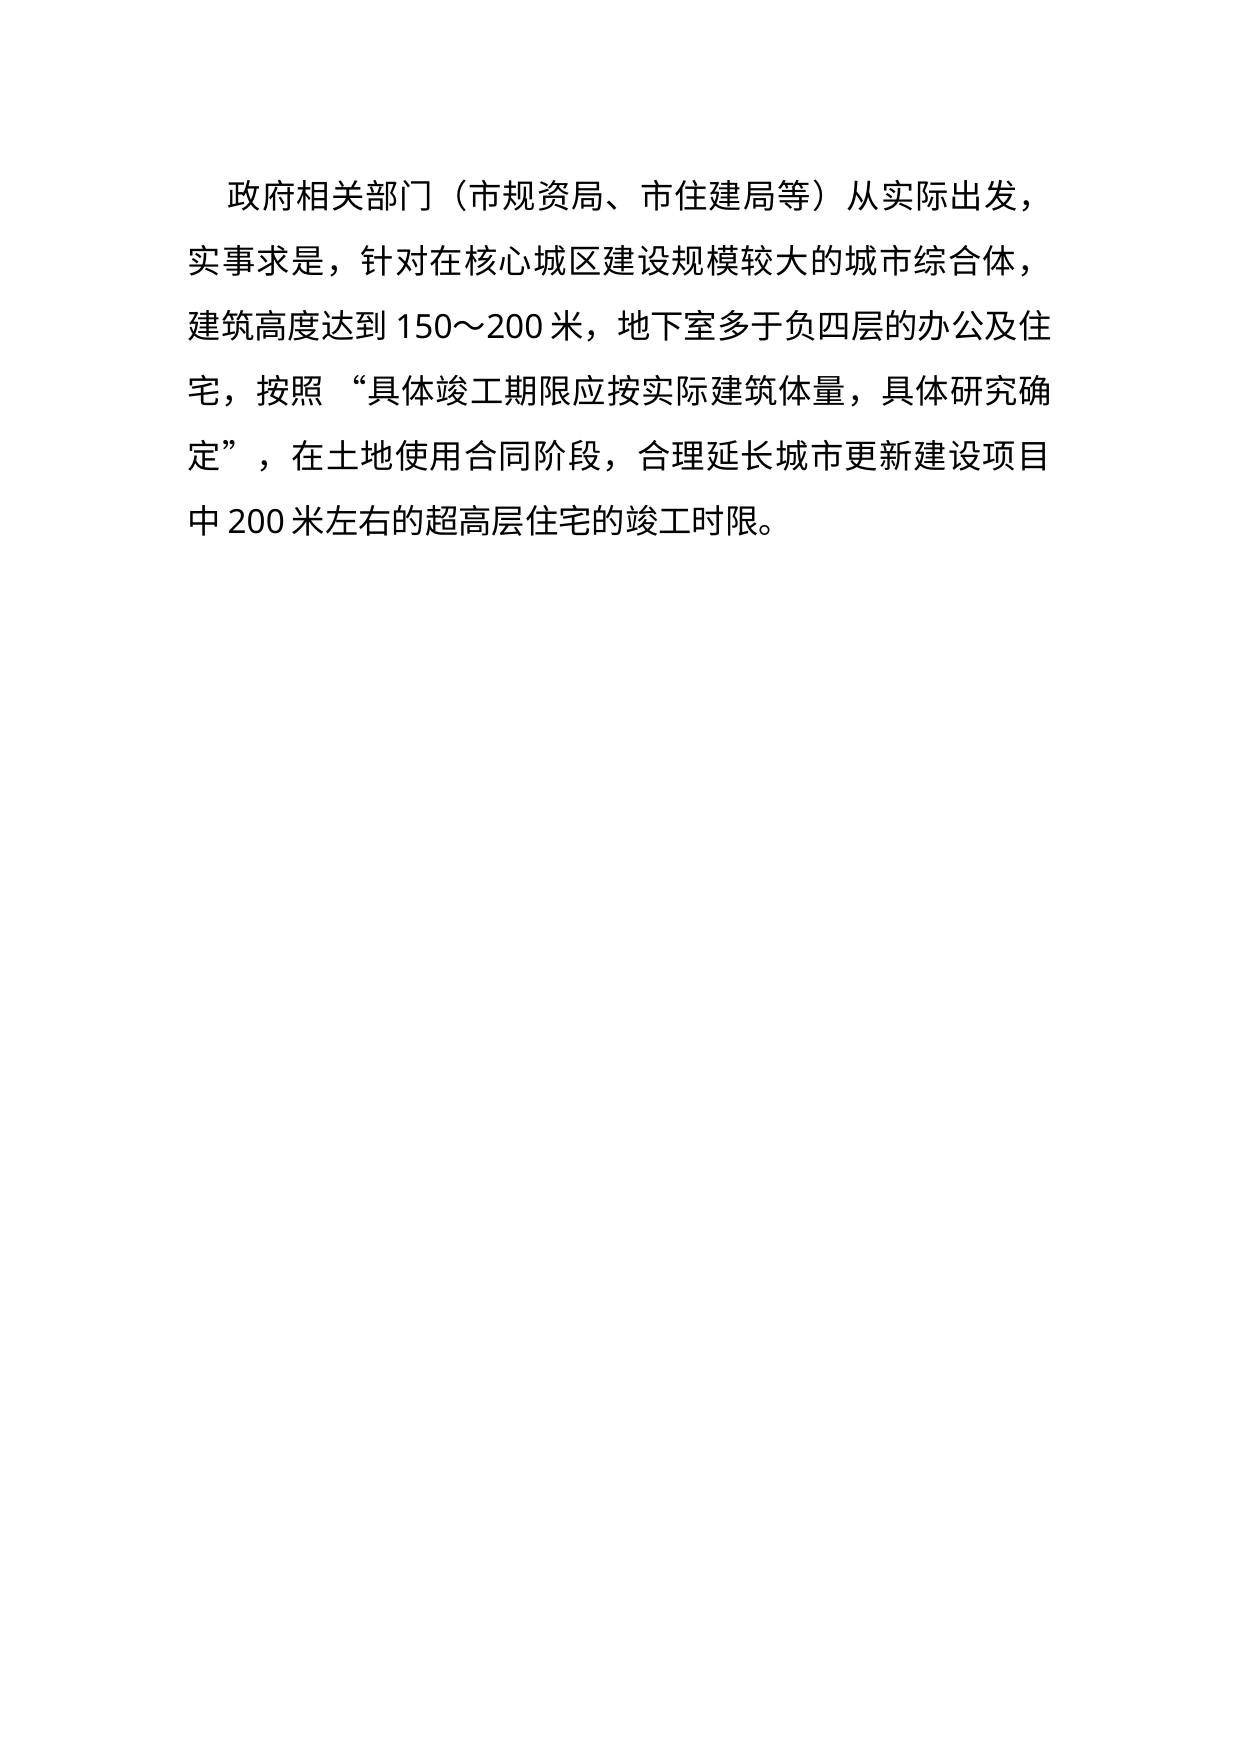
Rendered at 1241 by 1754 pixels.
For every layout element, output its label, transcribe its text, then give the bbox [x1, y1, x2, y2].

text 政府相关部门（市规资局、市住建局等）从实际出发，实事求是，针对在核心城区建设规模较大的城市综合体，建筑高度达到150～200米，地下室多于负四层的办公及住宅，按照 “具体竣工期限应按实际建筑体量，具体研究确定”，在土地使用合同阶段，合理延长城市更新建设项目中200米左右的超高层住宅的竣工时限。 [187, 162, 1053, 552]
